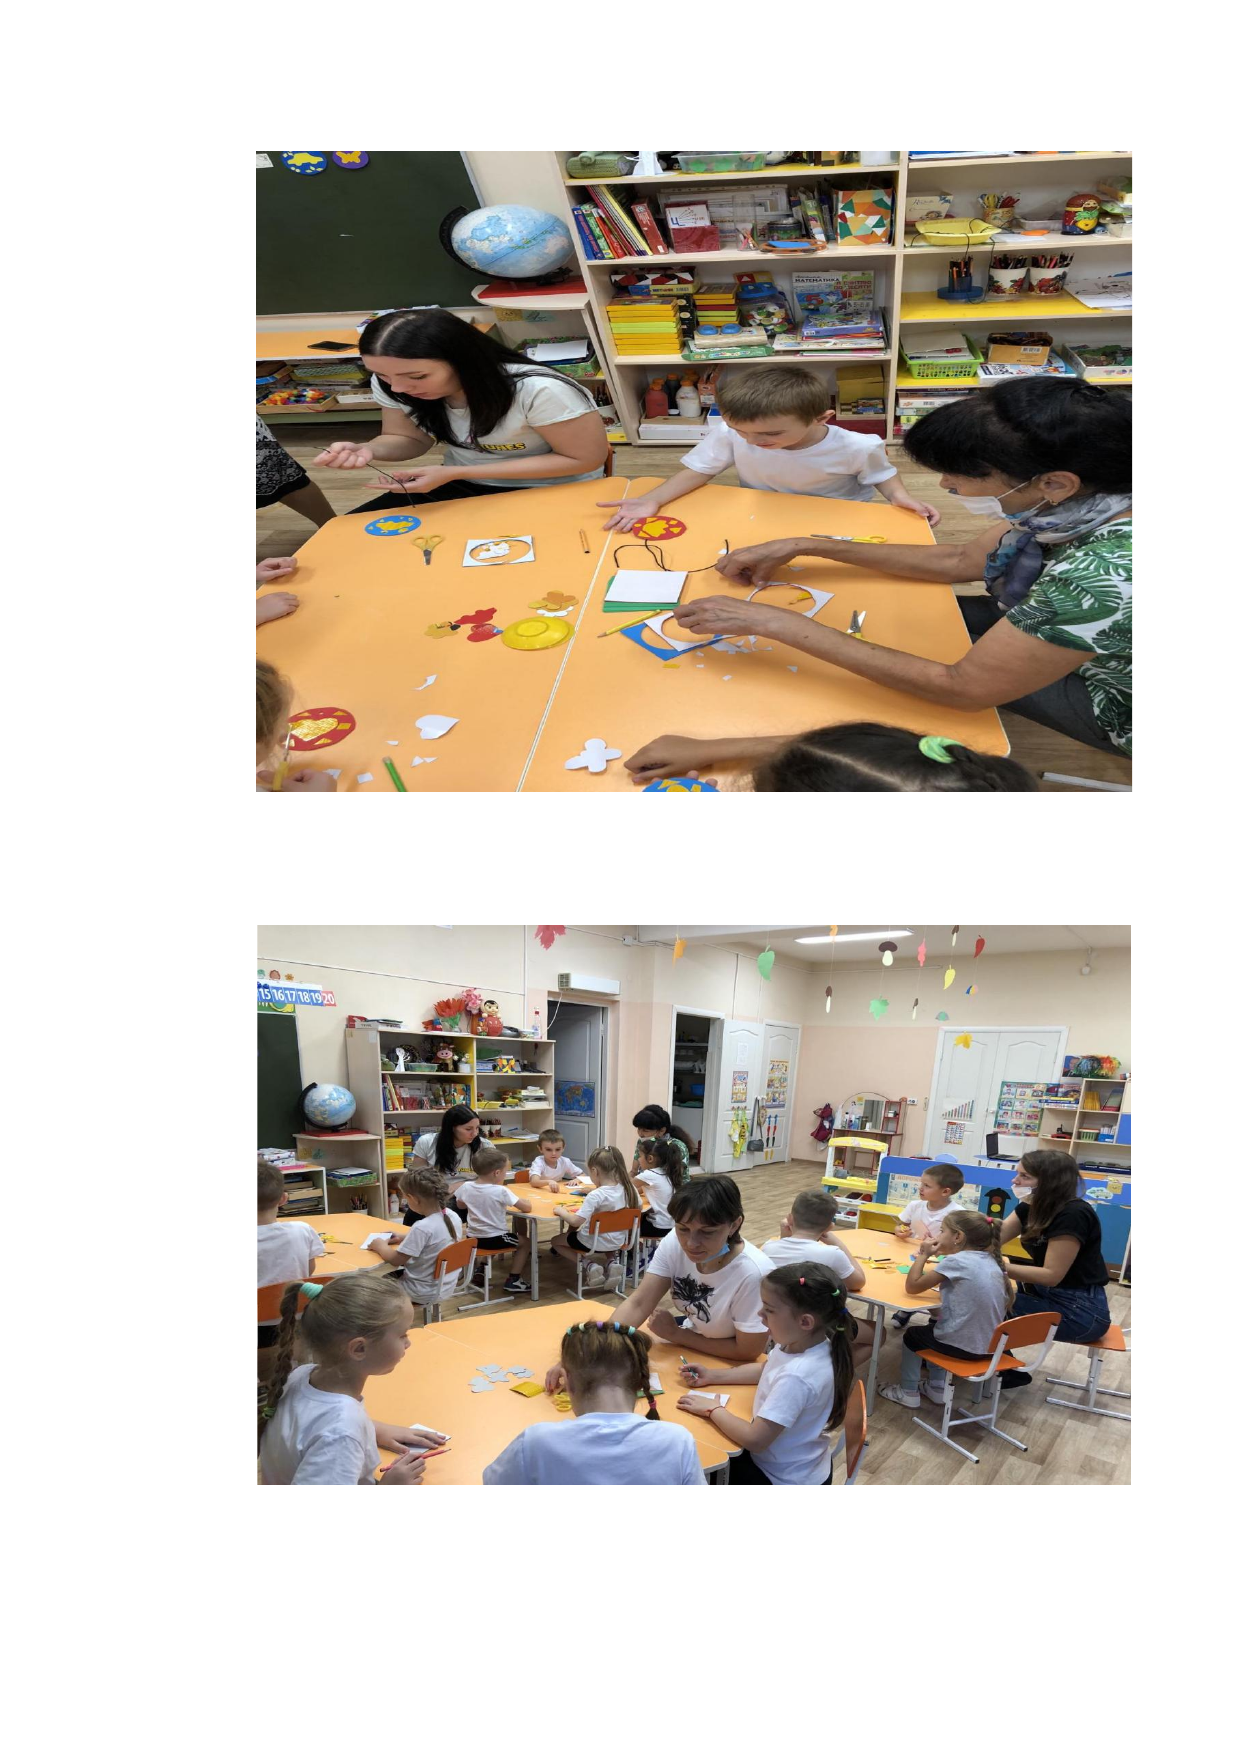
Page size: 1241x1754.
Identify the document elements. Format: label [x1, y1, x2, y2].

picture [257, 925, 1131, 1485]
picture [256, 151, 1133, 792]
